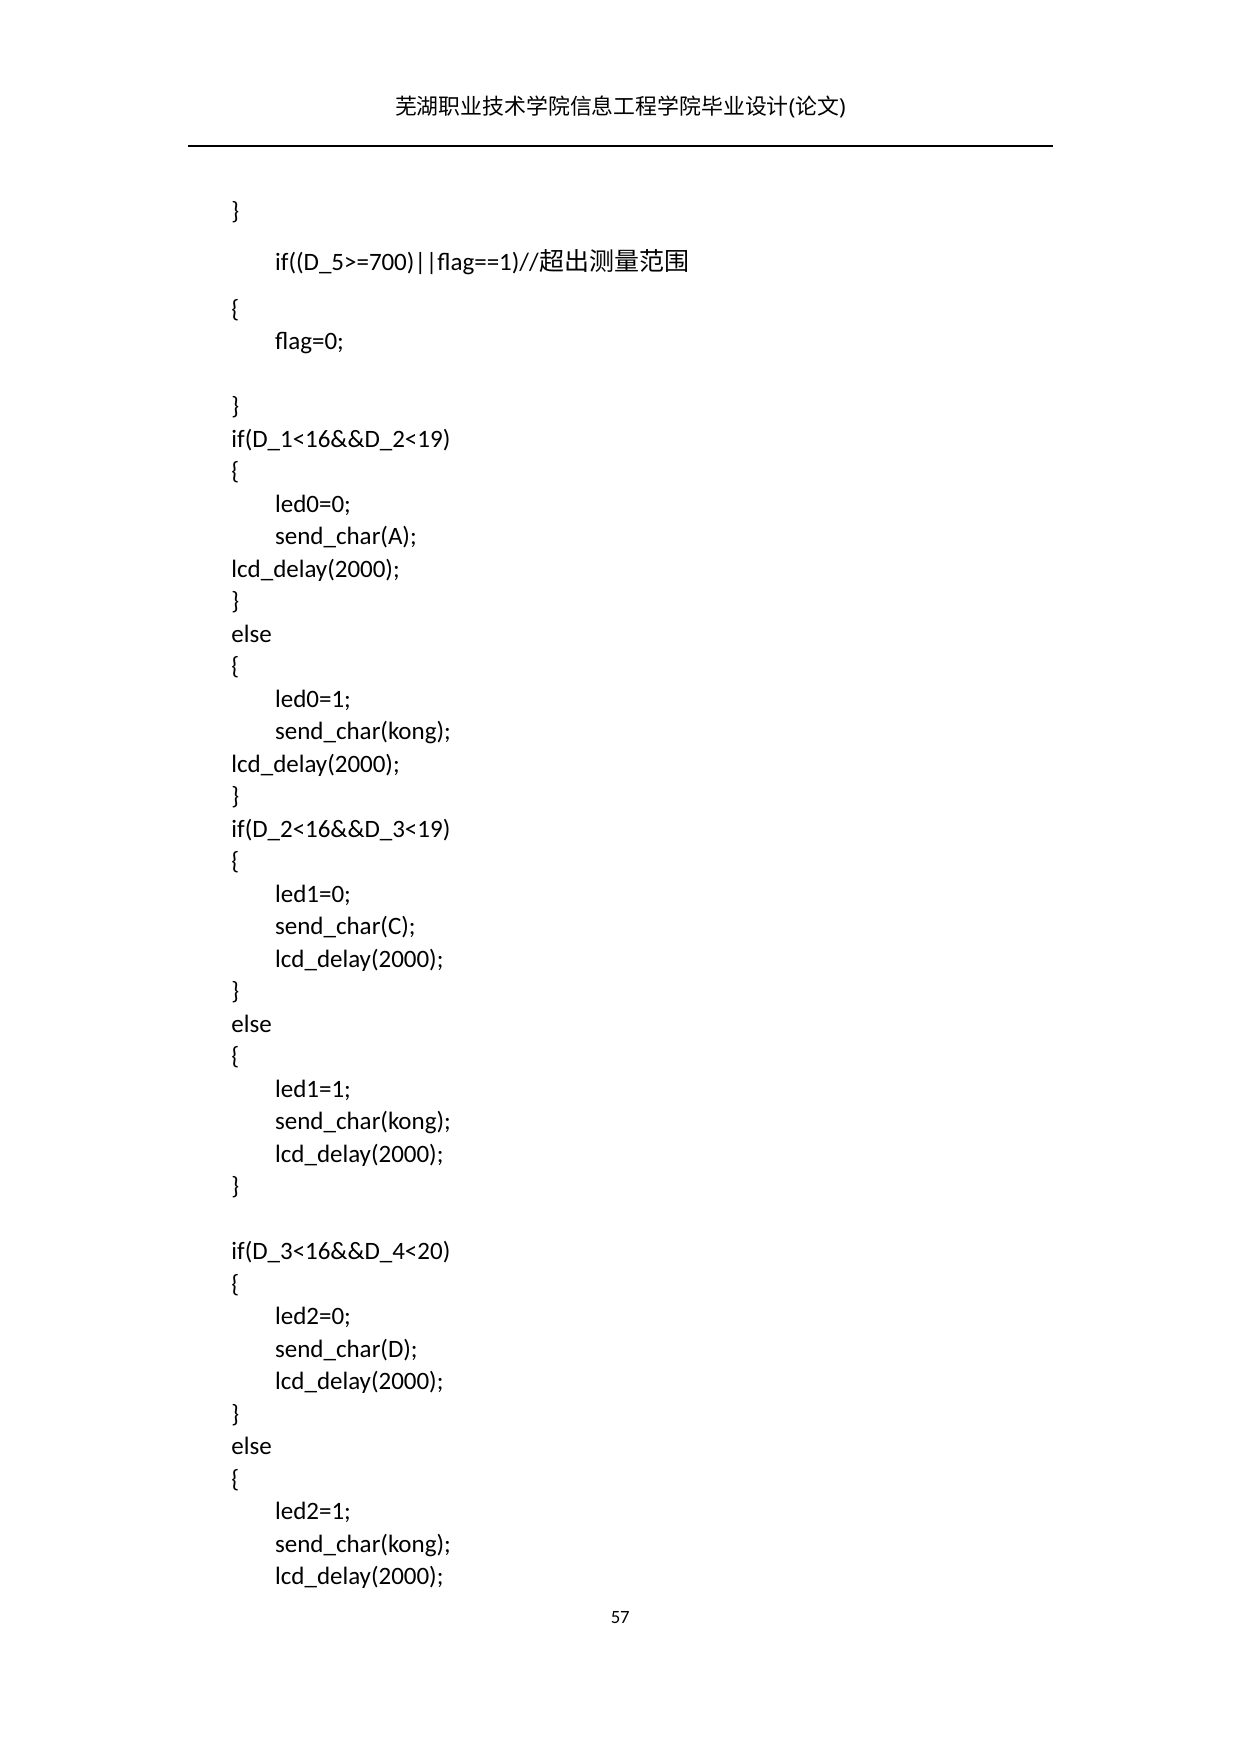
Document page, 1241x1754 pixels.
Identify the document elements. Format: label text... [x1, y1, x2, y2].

text send_char(C); [187, 909, 1053, 942]
text led0=1; [187, 682, 1053, 714]
text led1=1; [187, 1072, 1053, 1104]
text led2=0; [187, 1299, 1053, 1332]
text send_char(A); [187, 519, 1053, 552]
text { [187, 1267, 1053, 1299]
text send_char(D); [187, 1332, 1053, 1364]
text { [187, 649, 1053, 682]
text flag=0; [187, 324, 1053, 357]
text send_char(kong); [187, 714, 1053, 747]
text { [187, 292, 1053, 324]
text lcd_delay(2000); [187, 942, 1053, 974]
text { [187, 454, 1053, 487]
text { [187, 1462, 1053, 1494]
text else [187, 1007, 1053, 1039]
text led1=0; [187, 877, 1053, 909]
text lcd_delay(2000); [187, 1137, 1053, 1169]
text lcd_delay(2000); [187, 747, 1053, 779]
text lcd_delay(2000); [187, 552, 1053, 584]
text lcd_delay(2000); [187, 1364, 1053, 1397]
text led2=1; [187, 1494, 1053, 1527]
text } [187, 974, 1053, 1007]
text if(D_1<16&&D_2<19) [187, 422, 1053, 454]
text { [187, 1039, 1053, 1072]
text else [187, 1429, 1053, 1462]
text else [187, 617, 1053, 649]
text send_char(kong); [187, 1104, 1053, 1137]
text if(D_2<16&&D_3<19) [187, 812, 1053, 844]
text } [187, 779, 1053, 812]
text { [187, 844, 1053, 877]
text } [187, 584, 1053, 617]
text lcd_delay(2000); [187, 1559, 1053, 1592]
text if((D_5>=700)||flag==1)//超出测量范围 [187, 227, 1053, 292]
text } [187, 194, 1053, 227]
text send_char(kong); [187, 1527, 1053, 1559]
text } [187, 389, 1053, 422]
text } [187, 1397, 1053, 1429]
text led0=0; [187, 487, 1053, 519]
text } [187, 1169, 1053, 1202]
text if(D_3<16&&D_4<20) [187, 1234, 1053, 1267]
